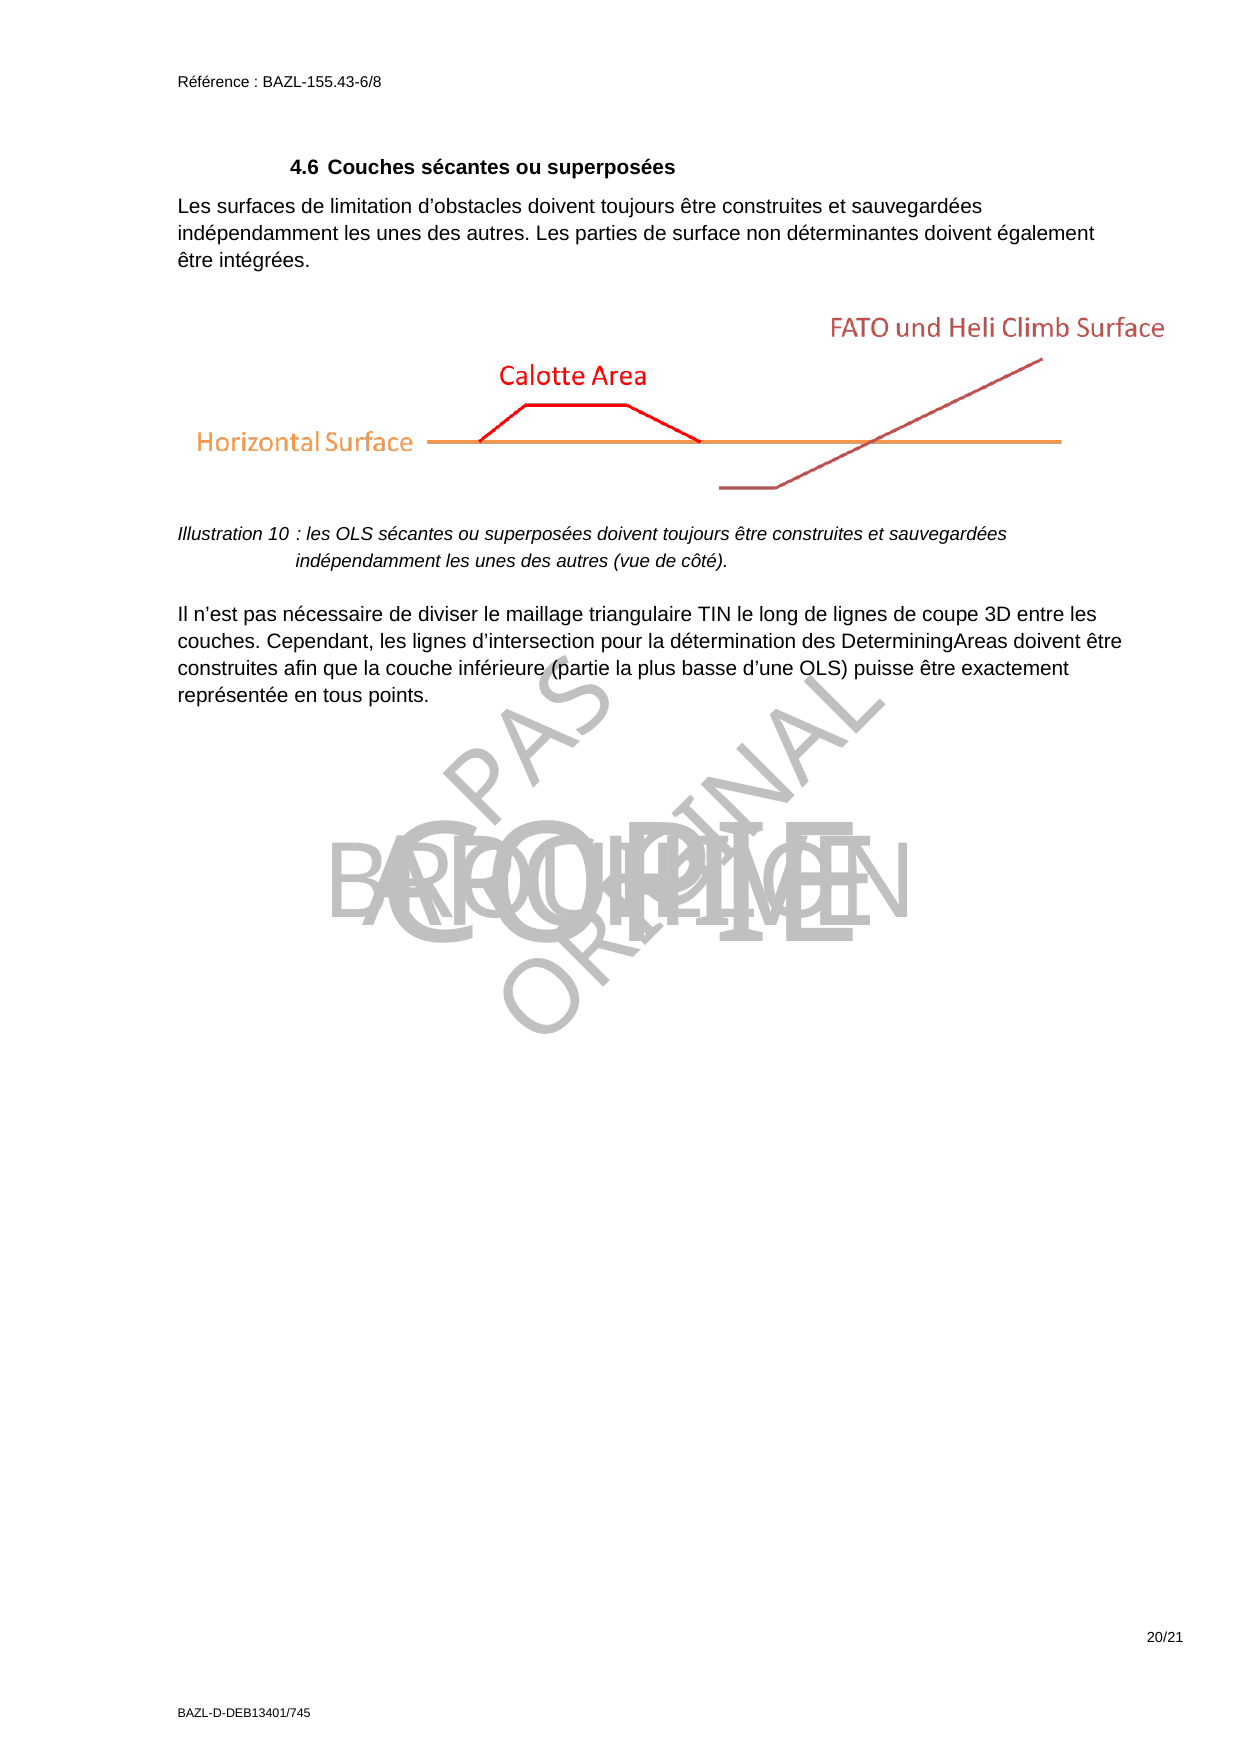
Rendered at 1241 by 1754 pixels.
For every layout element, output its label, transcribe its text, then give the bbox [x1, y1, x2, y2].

text Les surfaces de limitation d’obstacles doivent toujours être construites et sauvegardées indépendamment les unes des autres. Les parties de surface non déterminantes doivent également être intégrées. [177, 191, 1128, 272]
text Il n’est pas nécessaire de diviser le maillage triangulaire TIN le long de lignes de coupe 3D entre les couches. Cependant, les lignes d’intersection pour la détermination des DeterminingAreas doivent être construites afin que la couche inférieure (partie la plus basse d’une OLS) puisse être exactement représentée en tous points. [177, 598, 1128, 707]
subtitle Couches sécantes ou superposées [290, 124, 1128, 178]
picture [177, 299, 1183, 490]
text Illustration 10 : les OLS sécantes ou superposées doivent toujours être construites et sauvegardées indépendamment les unes des autres (vue de côté). [177, 517, 1128, 571]
